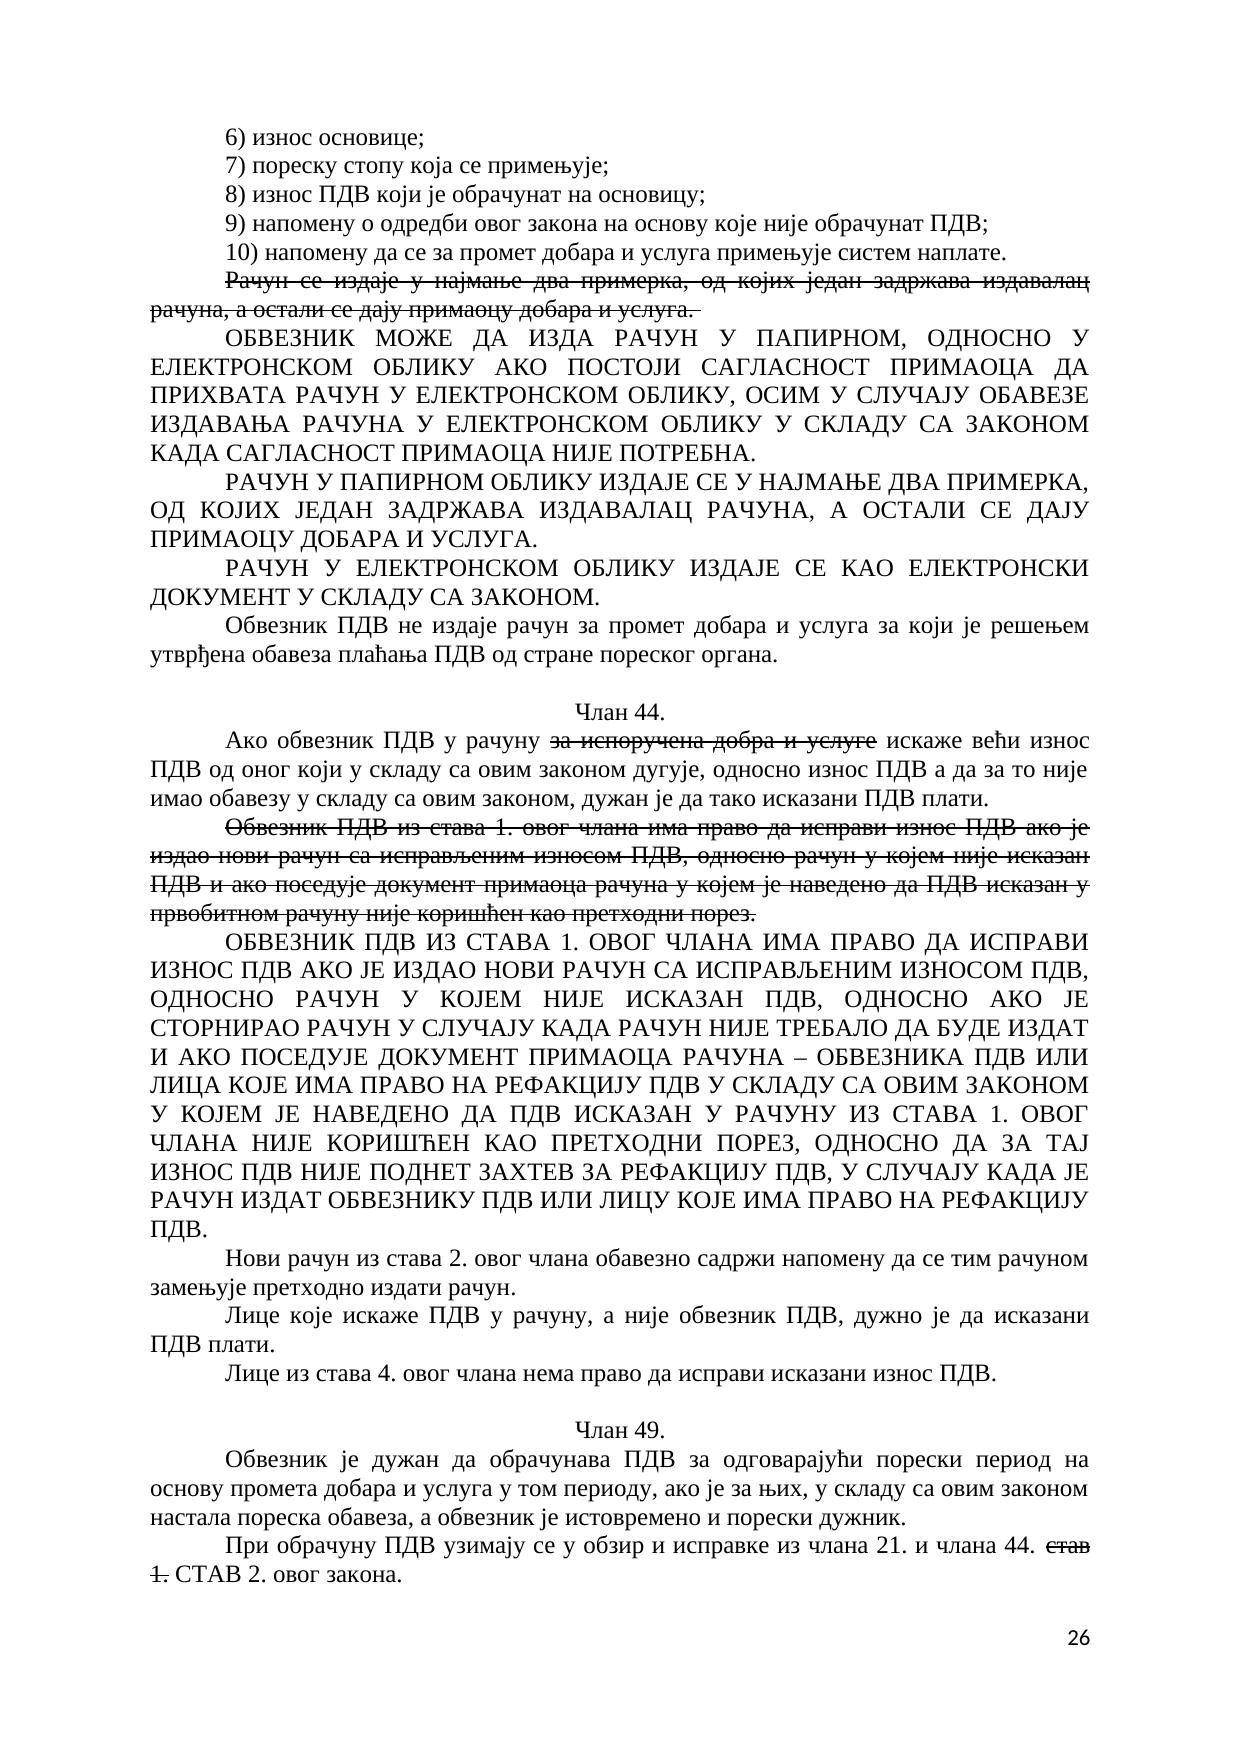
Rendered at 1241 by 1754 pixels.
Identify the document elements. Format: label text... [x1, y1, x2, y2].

text Члан 49. [150, 1416, 1090, 1444]
text 10) напомену да се за промет добара и услуга примењује систем наплате. [150, 237, 1090, 266]
text Обвезник ПДВ из става 1. овог члана има право да исправи износ ПДВ ако је издао нови рачун са исправљеним износом ПДВ, односно рачун у којем није исказан ПДВ и ако поседује документ примаоца рачуна у којем је наведено да ПДВ исказан у првобитном рачуну није коришћен као претходни порез. [150, 858, 1090, 885]
text Обвезник је дужан да обрачунава ПДВ за одговарајући порески период на основу промета добара и услуга у том периоду, ако је за њих, у складу са овим законом настала пореска обавеза, а обвезник је истовремено и порески дужник. [150, 1444, 1090, 1531]
text При обрачуну ПДВ узимају се у обзир и исправке из члана 21. и члана 44. став 1. СТАВ 2. овог закона. [150, 1531, 1090, 1588]
text Ако обвезник ПДВ у рачуну за испоручена добра и услуге искаже већи износ ПДВ од оног који у складу са овим законом дугује, односно износ ПДВ а да за то није имао обавезу у складу са овим законом, дужан је да тако исказани ПДВ плати. [150, 726, 1090, 812]
text 9) напомену о одредби овог закона на основу које није обрачунат ПДВ; [150, 208, 1090, 237]
text Обвезник ПДВ из става 1. овог члана има право да исправи износ ПДВ ако је издао нови рачун са исправљеним износом ПДВ, односно рачун у којем није исказан ПДВ и ако поседује документ примаоца рачуна у којем је наведено да ПДВ исказан у првобитном рачуну није коришћен као претходни порез. [150, 812, 1090, 856]
text Обвезник ПДВ из става 1. овог члана има право да исправи износ ПДВ ако је издао нови рачун са исправљеним износом ПДВ, односно рачун у којем није исказан ПДВ и ако поседује документ примаоца рачуна у којем је наведено да ПДВ исказан у првобитном рачуну није коришћен као претходни порез. [150, 886, 1090, 927]
text 7) пореску стопу која се примењује; [150, 151, 1090, 179]
text Рачун се издаје у најмање два примерка, од којих један задржава издавалац рачуна, а остали се дају примаоцу добара и услуга. [150, 266, 1090, 323]
text РАЧУН У ЕЛЕКТРОНСКОМ ОБЛИКУ ИЗДАЈЕ СЕ КАО ЕЛЕКТРОНСКИ ДОКУМЕНТ У СКЛАДУ СА ЗАКОНОМ. [150, 553, 1090, 611]
text РАЧУН У ПАПИРНОМ ОБЛИКУ ИЗДАЈЕ СЕ У НАЈМАЊЕ ДВА ПРИМЕРКА, ОД КОЈИХ ЈЕДАН ЗАДРЖАВА ИЗДАВАЛАЦ РАЧУНА, А ОСТАЛИ СЕ ДАЈУ ПРИМАОЦУ ДОБАРА И УСЛУГА. [150, 467, 1090, 553]
text Лице које искаже ПДВ у рачуну, а није обвезник ПДВ, дужно је да исказани ПДВ плати. [150, 1301, 1090, 1358]
text 8) износ ПДВ који је обрачунат на основицу; [150, 179, 1090, 208]
text Лице из става 4. овог члана нема право да исправи исказани износ ПДВ. [150, 1358, 1090, 1387]
text ОБВЕЗНИК ПДВ ИЗ СТАВА 1. ОВОГ ЧЛАНА ИМА ПРАВО ДА ИСПРАВИ ИЗНОС ПДВ АКО ЈЕ ИЗДАО НОВИ РАЧУН СА ИСПРАВЉЕНИМ ИЗНОСОМ ПДВ, ОДНОСНО РАЧУН У КОЈЕМ НИЈЕ ИСКАЗАН ПДВ, ОДНОСНО АКО ЈЕ СТОРНИРАО РАЧУН У СЛУЧАЈУ КАДА РАЧУН НИЈЕ ТРЕБАЛО ДА БУДЕ ИЗДАТ И АКО ПОСЕДУЈЕ ДОКУМЕНТ ПРИМАОЦА РАЧУНА – ОБВЕЗНИКА ПДВ ИЛИ ЛИЦА КОЈЕ ИМА ПРАВО НА РЕФАКЦИЈУ ПДВ У СКЛАДУ СА ОВИМ ЗАКОНОМ У КОЈЕМ ЈЕ НАВЕДЕНО ДА ПДВ ИСКАЗАН У РАЧУНУ ИЗ СТАВА 1. ОВОГ ЧЛАНА НИЈЕ КОРИШЋЕН КАО ПРЕТХОДНИ ПОРЕЗ, ОДНОСНО ДА ЗА ТАЈ ИЗНОС ПДВ НИЈЕ ПОДНЕТ ЗАХТЕВ ЗА РЕФАКЦИЈУ ПДВ, У СЛУЧАЈУ КАДА ЈЕ РАЧУН ИЗДАТ ОБВЕЗНИКУ ПДВ ИЛИ ЛИЦУ КОЈЕ ИМА ПРАВО НА РЕФАКЦИЈУ ПДВ. [150, 927, 1090, 1243]
text Члан 44. [150, 697, 1090, 726]
text 6) износ основице; [150, 122, 1090, 151]
text ОБВЕЗНИК МОЖЕ ДА ИЗДА РАЧУН У ПАПИРНОМ, ОДНОСНО У ЕЛЕКТРОНСКОМ ОБЛИКУ АКО ПОСТОЈИ САГЛАСНОСТ ПРИМАОЦА ДА ПРИХВАТА РАЧУН У ЕЛЕКТРОНСКОМ ОБЛИКУ, ОСИМ У СЛУЧАЈУ ОБАВЕЗЕ ИЗДАВАЊА РАЧУНА У ЕЛЕКТРОНСКОМ ОБЛИКУ У СКЛАДУ СА ЗАКОНОМ КАДА САГЛАСНОСТ ПРИМАОЦА НИЈЕ ПОТРЕБНА. [150, 323, 1090, 467]
text Нови рачун из става 2. овог члана обавезно садржи напомену да се тим рачуном замењује претходно издати рачун. [150, 1243, 1090, 1301]
text Обвезник ПДВ не издаје рачун за промет добара и услуга за који је решењем утврђена обавеза плаћања ПДВ од стране пореског органа. [150, 611, 1090, 668]
